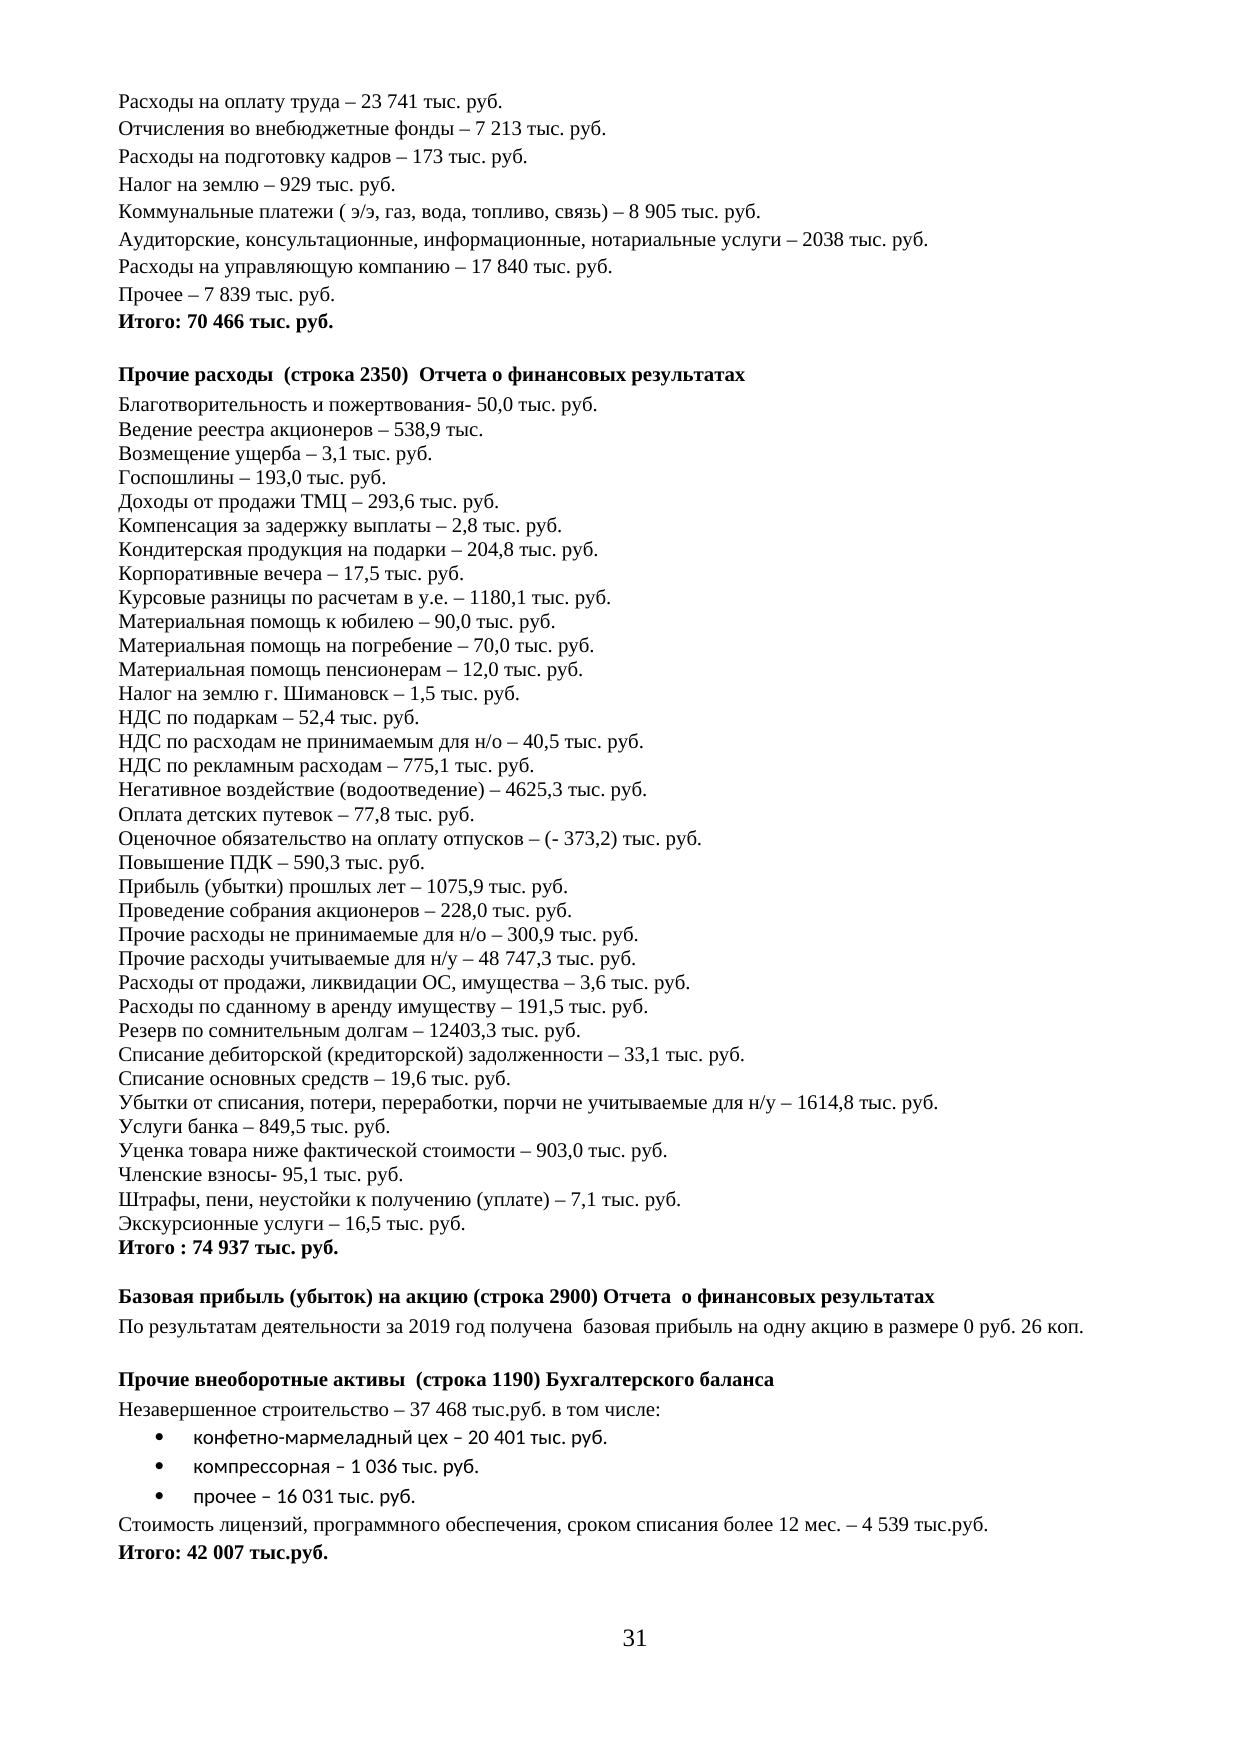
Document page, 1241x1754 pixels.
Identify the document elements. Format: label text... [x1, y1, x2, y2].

text Оплата детских путевок – 77,8 тыс. руб. [118, 801, 1152, 826]
text Прочее – 7 839 тыс. руб. [118, 282, 1152, 306]
text Ведение реестра акционеров – 538,9 тыс. [118, 416, 1152, 441]
text Налог на землю г. Шимановск – 1,5 тыс. руб. [118, 681, 1152, 705]
text Списание дебиторской (кредиторской) задолженности – 33,1 тыс. руб. [118, 1042, 1152, 1066]
text Итого : 74 937 тыс. руб. [118, 1234, 1152, 1259]
text Повышение ПДК – 590,3 тыс. руб. [118, 849, 1152, 874]
list конфетно-мармеладный цех – 20 401 тыс. руб. [156, 1424, 1152, 1450]
text Доходы от продажи ТМЦ – 293,6 тыс. руб. [118, 489, 1152, 513]
text Благотворительность и пожертвования- 50,0 тыс. руб. [118, 392, 1152, 416]
text НДС по подаркам – 52,4 тыс. руб. [118, 705, 1152, 729]
subtitle Прочие расходы (строка 2350) Отчета о финансовых результатах [118, 362, 1152, 386]
text Материальная помощь на погребение – 70,0 тыс. руб. [118, 633, 1152, 657]
text НДС по расходам не принимаемым для н/о – 40,5 тыс. руб. [118, 729, 1152, 753]
text Компенсация за задержку выплаты – 2,8 тыс. руб. [118, 513, 1152, 537]
subtitle Базовая прибыль (убыток) на акцию (строка 2900) Отчета о финансовых результатах [118, 1284, 1152, 1308]
text Материальная помощь пенсионерам – 12,0 тыс. руб. [118, 657, 1152, 681]
text Негативное воздействие (водоотведение) – 4625,3 тыс. руб. [118, 777, 1152, 801]
text Расходы на оплату труда – 23 741 тыс. руб. [118, 89, 1152, 113]
text Отчисления во внебюджетные фонды – 7 213 тыс. руб. [118, 116, 1152, 140]
text Расходы на управляющую компанию – 17 840 тыс. руб. [118, 254, 1152, 278]
text НДС по рекламным расходам – 775,1 тыс. руб. [118, 753, 1152, 777]
text Корпоративные вечера – 17,5 тыс. руб. [118, 561, 1152, 585]
text Стоимость лицензий, программного обеспечения, сроком списания более 12 мес. – 4 539 тыс.руб. [118, 1512, 1152, 1536]
list прочее – 16 031 тыс. руб. [156, 1483, 1152, 1508]
text Оценочное обязательство на оплату отпусков – (- 373,2) тыс. руб. [118, 826, 1152, 849]
text Расходы на подготовку кадров – 173 тыс. руб. [118, 144, 1152, 168]
text Материальная помощь к юбилею – 90,0 тыс. руб. [118, 609, 1152, 633]
text Госпошлины – 193,0 тыс. руб. [118, 464, 1152, 489]
text Курсовые разницы по расчетам в у.е. – 1180,1 тыс. руб. [118, 585, 1152, 609]
text По результатам деятельности за 2019 год получена базовая прибыль на одну акцию в размере 0 руб. 26 коп. [118, 1314, 1152, 1338]
text Коммунальные платежи ( э/э, газ, вода, топливо, связь) – 8 905 тыс. руб. [118, 199, 1152, 223]
text Незавершенное строительство – 37 468 тыс.руб. в том числе: [118, 1397, 1152, 1421]
text Уценка товара ниже фактической стоимости – 903,0 тыс. руб. [118, 1138, 1152, 1162]
subtitle Прочие внеоборотные активы (строка 1190) Бухгалтерского баланса [118, 1367, 1152, 1391]
text Расходы по сданному в аренду имуществу – 191,5 тыс. руб. [118, 994, 1152, 1018]
text Кондитерская продукция на подарки – 204,8 тыс. руб. [118, 537, 1152, 561]
text Возмещение ущерба – 3,1 тыс. руб. [118, 441, 1152, 464]
text Итого: 42 007 тыс.руб. [118, 1539, 1152, 1564]
list компрессорная – 1 036 тыс. руб. [156, 1454, 1152, 1479]
text Списание основных средств – 19,6 тыс. руб. [118, 1066, 1152, 1090]
text Прибыль (убытки) прошлых лет – 1075,9 тыс. руб. [118, 874, 1152, 898]
text Итого: 70 466 тыс. руб. [118, 309, 1152, 333]
text Прочие расходы не принимаемые для н/о – 300,9 тыс. руб. [118, 922, 1152, 946]
text Прочие расходы учитываемые для н/у – 48 747,3 тыс. руб. [118, 946, 1152, 970]
text Расходы от продажи, ликвидации ОС, имущества – 3,6 тыс. руб. [118, 970, 1152, 994]
text Экскурсионные услуги – 16,5 тыс. руб. [118, 1211, 1152, 1234]
text Убытки от списания, потери, переработки, порчи не учитываемые для н/у – 1614,8 тыс. руб. [118, 1090, 1152, 1114]
text Налог на землю – 929 тыс. руб. [118, 171, 1152, 196]
text Штрафы, пени, неустойки к получению (уплате) – 7,1 тыс. руб. [118, 1186, 1152, 1211]
text Аудиторские, консультационные, информационные, нотариальные услуги – 2038 тыс. руб. [118, 227, 1152, 251]
text Проведение собрания акционеров – 228,0 тыс. руб. [118, 898, 1152, 922]
text Членские взносы- 95,1 тыс. руб. [118, 1162, 1152, 1186]
text Услуги банка – 849,5 тыс. руб. [118, 1114, 1152, 1138]
text Резерв по сомнительным долгам – 12403,3 тыс. руб. [118, 1018, 1152, 1042]
